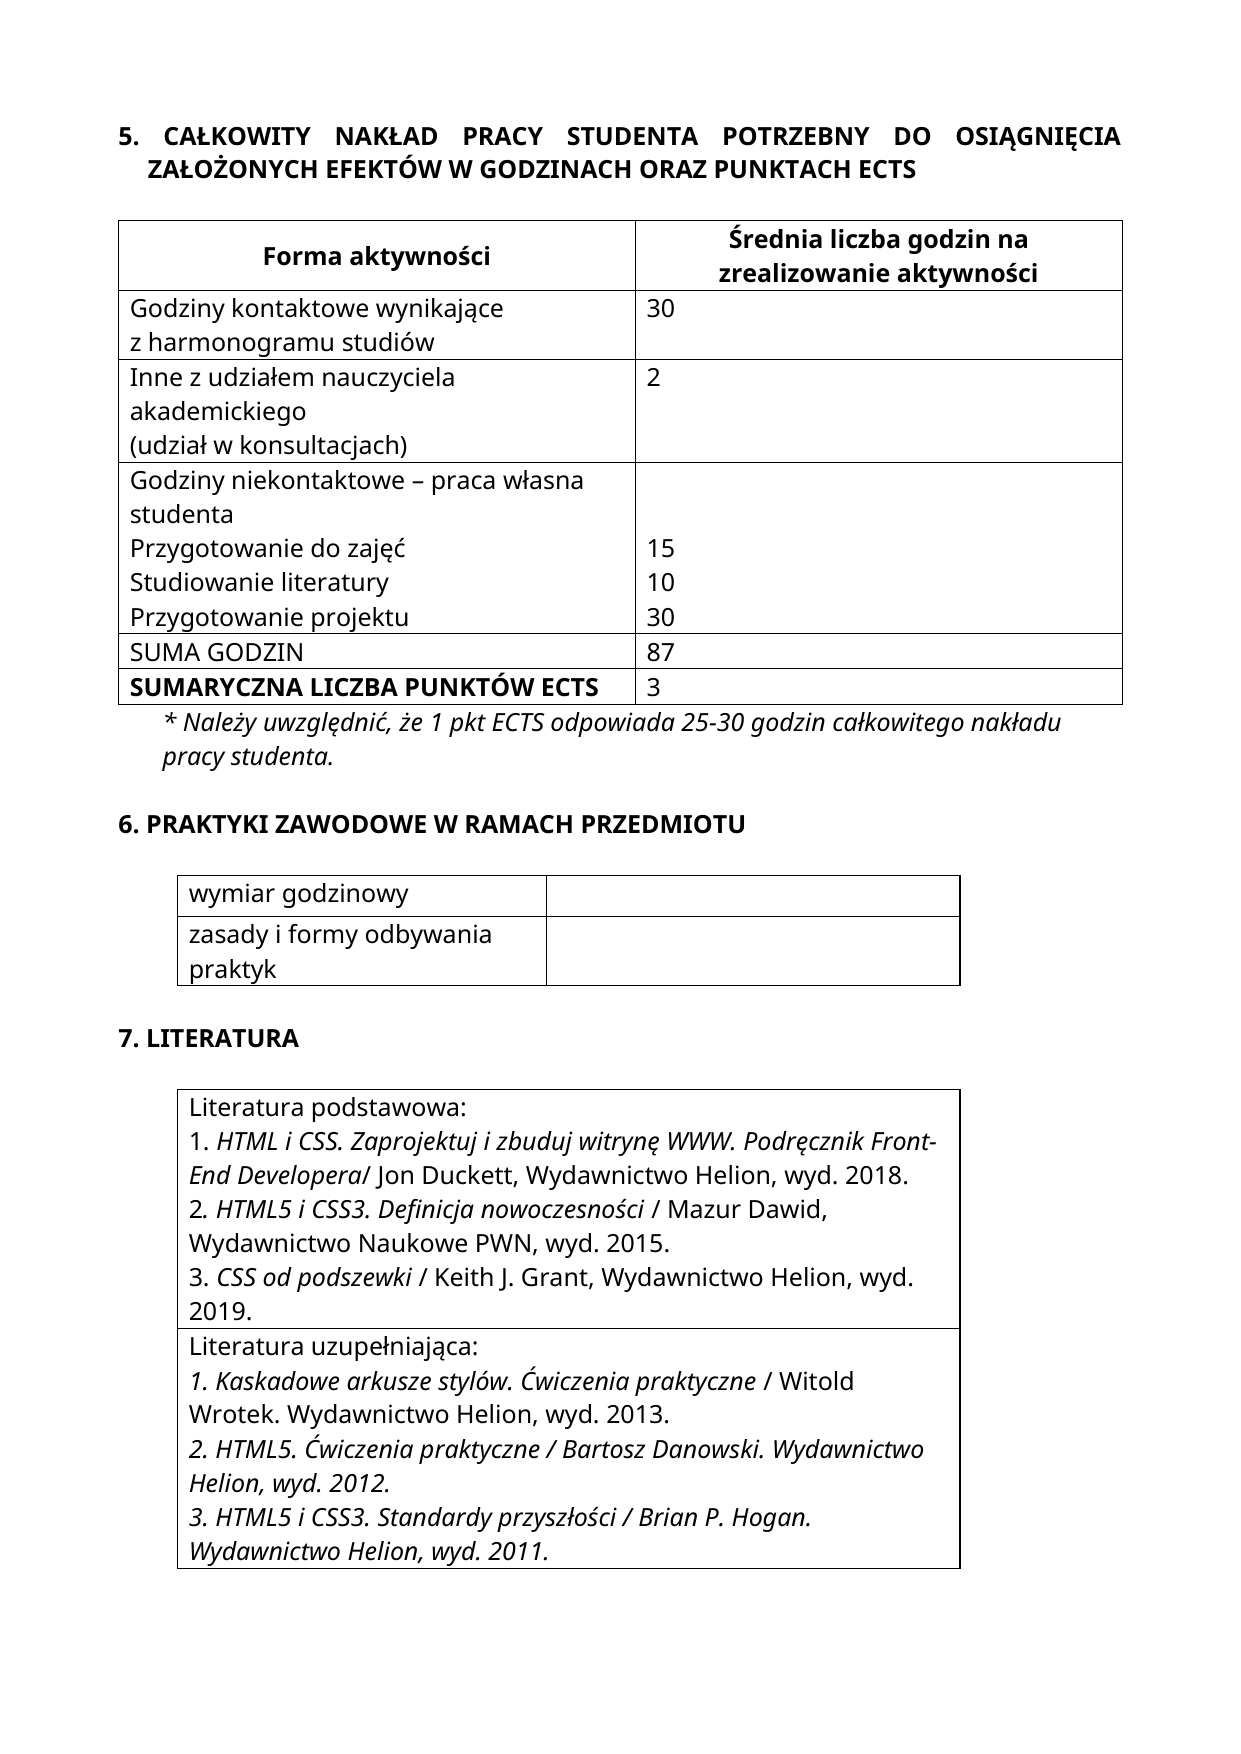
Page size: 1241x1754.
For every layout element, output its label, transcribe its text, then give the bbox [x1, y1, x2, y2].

table_cell 87 [636, 634, 1122, 668]
table_cell 30 [636, 291, 1122, 359]
table_cell Literatura uzupełniająca: 1. Kaskadowe arkusze stylów. Ćwiczenia praktyczne / Witold Wrotek. Wydawnictwo Helion, wyd. 2013. 2. HTML5. Ćwiczenia praktyczne / Bartosz Danowski. Wydawnictwo Helion, wyd. 2012. 3. HTML5 i CSS3. Standardy przyszłości / Brian P. Hogan. Wydawnictwo Helion, wyd. 2011. [178, 1329, 959, 1567]
text * Należy uwzględnić, że 1 pkt ECTS odpowiada 25-30 godzin całkowitego nakładu pracy studenta. [162, 705, 1122, 773]
table_header Literatura podstawowa: 1. HTML i CSS. Zaprojektuj i zbuduj witrynę WWW. Podręcznik Front-End Developera/ Jon Duckett, Wydawnictwo Helion, wyd. 2018. 2. HTML5 i CSS3. Definicja nowoczesności / Mazur Dawid, Wydawnictwo Naukowe PWN, wyd. 2015. 3. CSS od podszewki / Keith J. Grant, Wydawnictwo Helion, wyd. 2019. [178, 1090, 959, 1328]
text 7. LITERATURA [118, 1020, 1122, 1054]
table_cell zasady i formy odbywania praktyk [178, 917, 546, 985]
table_cell 2 [636, 360, 1122, 462]
text 6. PRAKTYKI ZAWODOWE W RAMACH PRZEDMIOTU [118, 807, 1122, 841]
table_cell [547, 917, 959, 985]
table_cell 3 [636, 669, 1122, 703]
table_cell SUMARYCZNA LICZBA PUNKTÓW ECTS [119, 669, 635, 703]
table_header Forma aktywności [119, 221, 635, 289]
table_cell 15 10 30 [636, 463, 1122, 633]
table_header Średnia liczba godzin na zrealizowanie aktywności [636, 221, 1122, 289]
table_header [547, 876, 959, 916]
table_cell Inne z udziałem nauczyciela akademickiego (udział w konsultacjach) [119, 360, 635, 462]
table_cell Godziny niekontaktowe – praca własna studenta Przygotowanie do zajęć Studiowanie literatury Przygotowanie projektu [119, 463, 635, 633]
table_header wymiar godzinowy [178, 876, 546, 916]
table_cell Godziny kontaktowe wynikające z harmonogramu studiów [119, 291, 635, 359]
text 5. CAŁKOWITY NAKŁAD PRACY STUDENTA POTRZEBNY DO OSIĄGNIĘCIA ZAŁOŻONYCH EFEKTÓW W GODZINACH ORAZ PUNKTACH ECTS [118, 118, 1122, 186]
table_cell SUMA GODZIN [119, 634, 635, 668]
